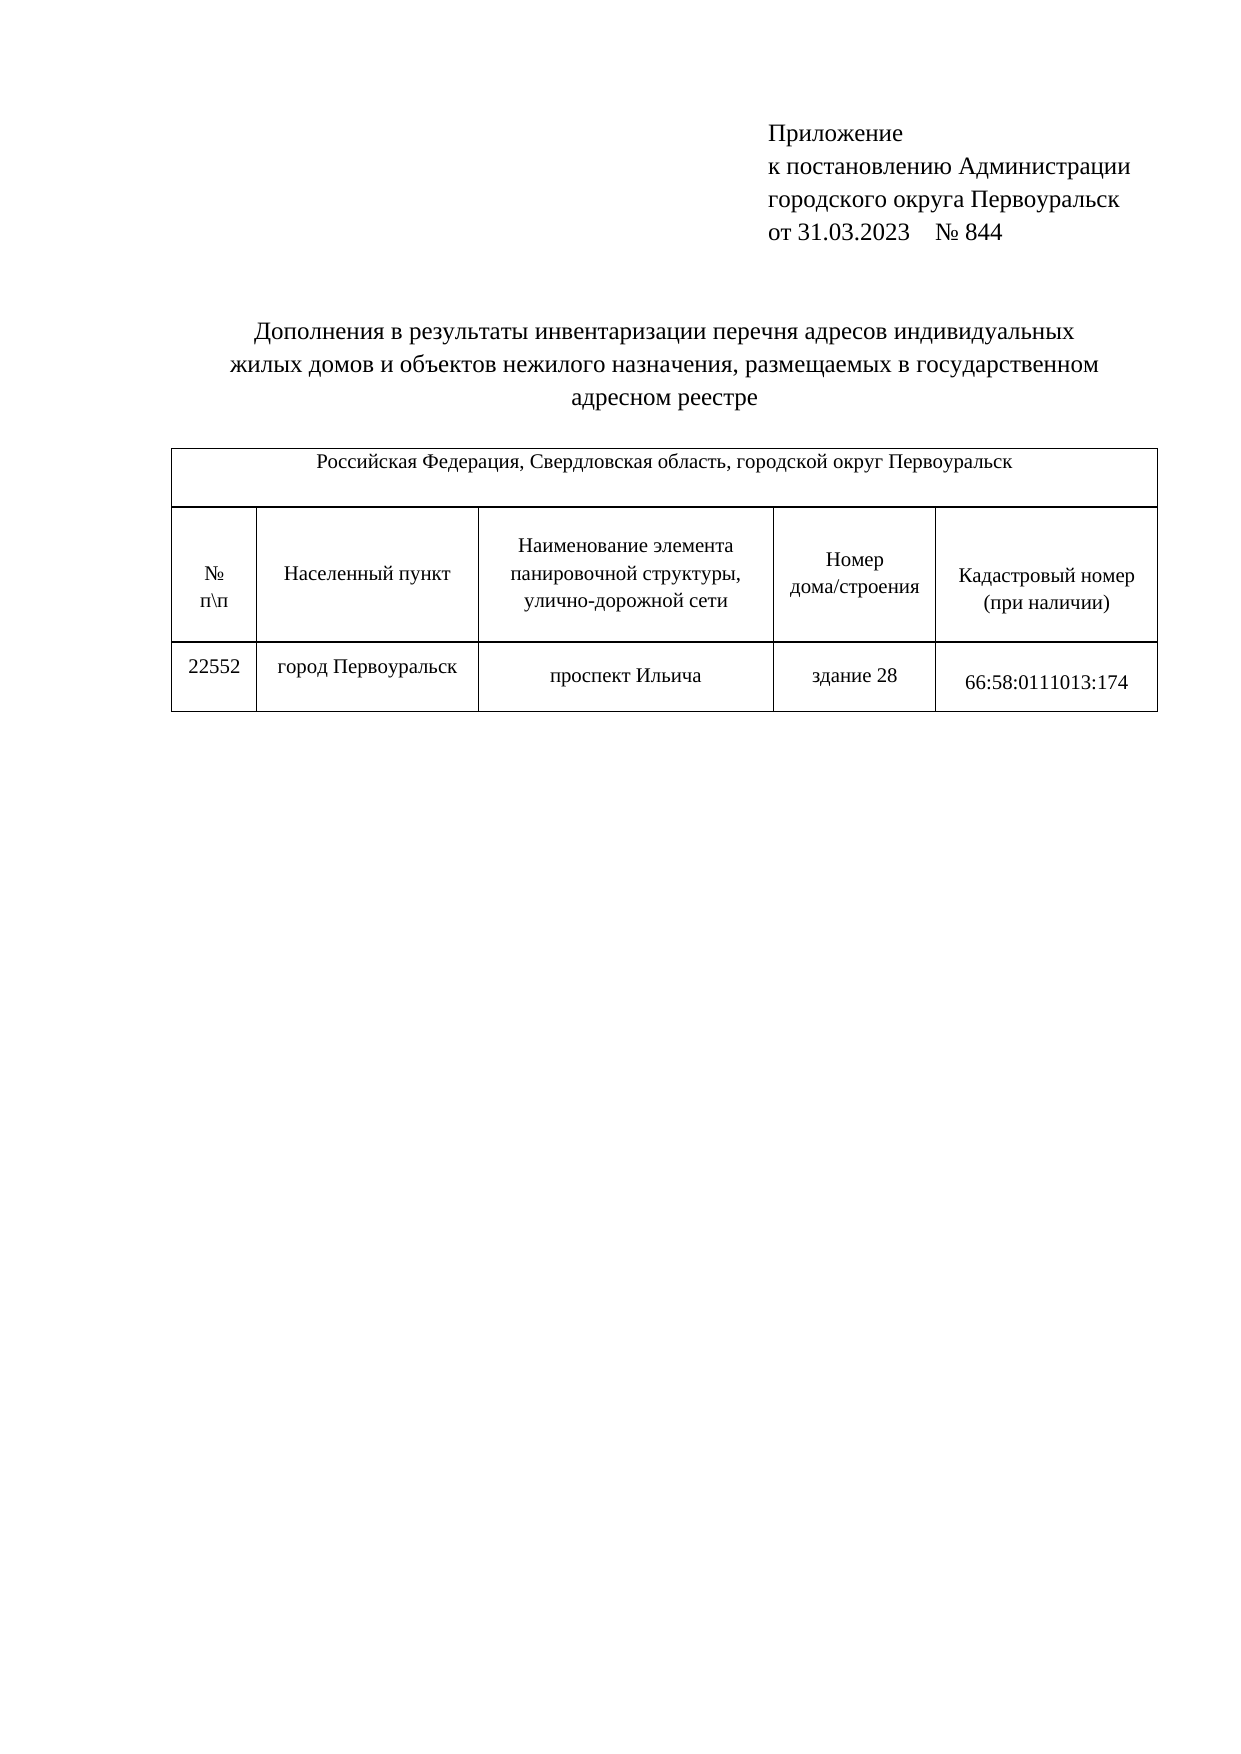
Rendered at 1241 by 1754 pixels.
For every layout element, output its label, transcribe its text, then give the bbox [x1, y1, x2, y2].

table_cell город Первоуральск [257, 643, 478, 711]
text городского округа Первоуральск [768, 184, 1152, 213]
table_cell Населенный пункт [257, 508, 478, 641]
text Дополнения в результаты инвентаризации перечня адресов индивидуальных [177, 316, 1152, 345]
table_cell проспект Ильича [479, 643, 773, 711]
text Приложение [768, 118, 1152, 147]
table_cell № п\п [172, 508, 256, 641]
table_cell 22552 [172, 643, 256, 711]
text от 31.03.2023 № 844 [768, 217, 1152, 246]
table_cell Наименование элемента панировочной структуры, улично-дорожной сети [479, 508, 773, 641]
table_cell 66:58:0111013:174 [936, 643, 1157, 711]
table_cell Кадастровый номер (при наличии) [936, 508, 1157, 641]
text к постановлению Администрации [768, 151, 1152, 180]
text жилых домов и объектов нежилого назначения, размещаемых в государственном адресном реестре [177, 349, 1152, 411]
table_cell Номер дома/строения [774, 508, 935, 641]
table_cell здание 28 [774, 643, 935, 711]
table_header Российская Федерация, Свердловская область, городской округ Первоуральск [172, 449, 1157, 506]
